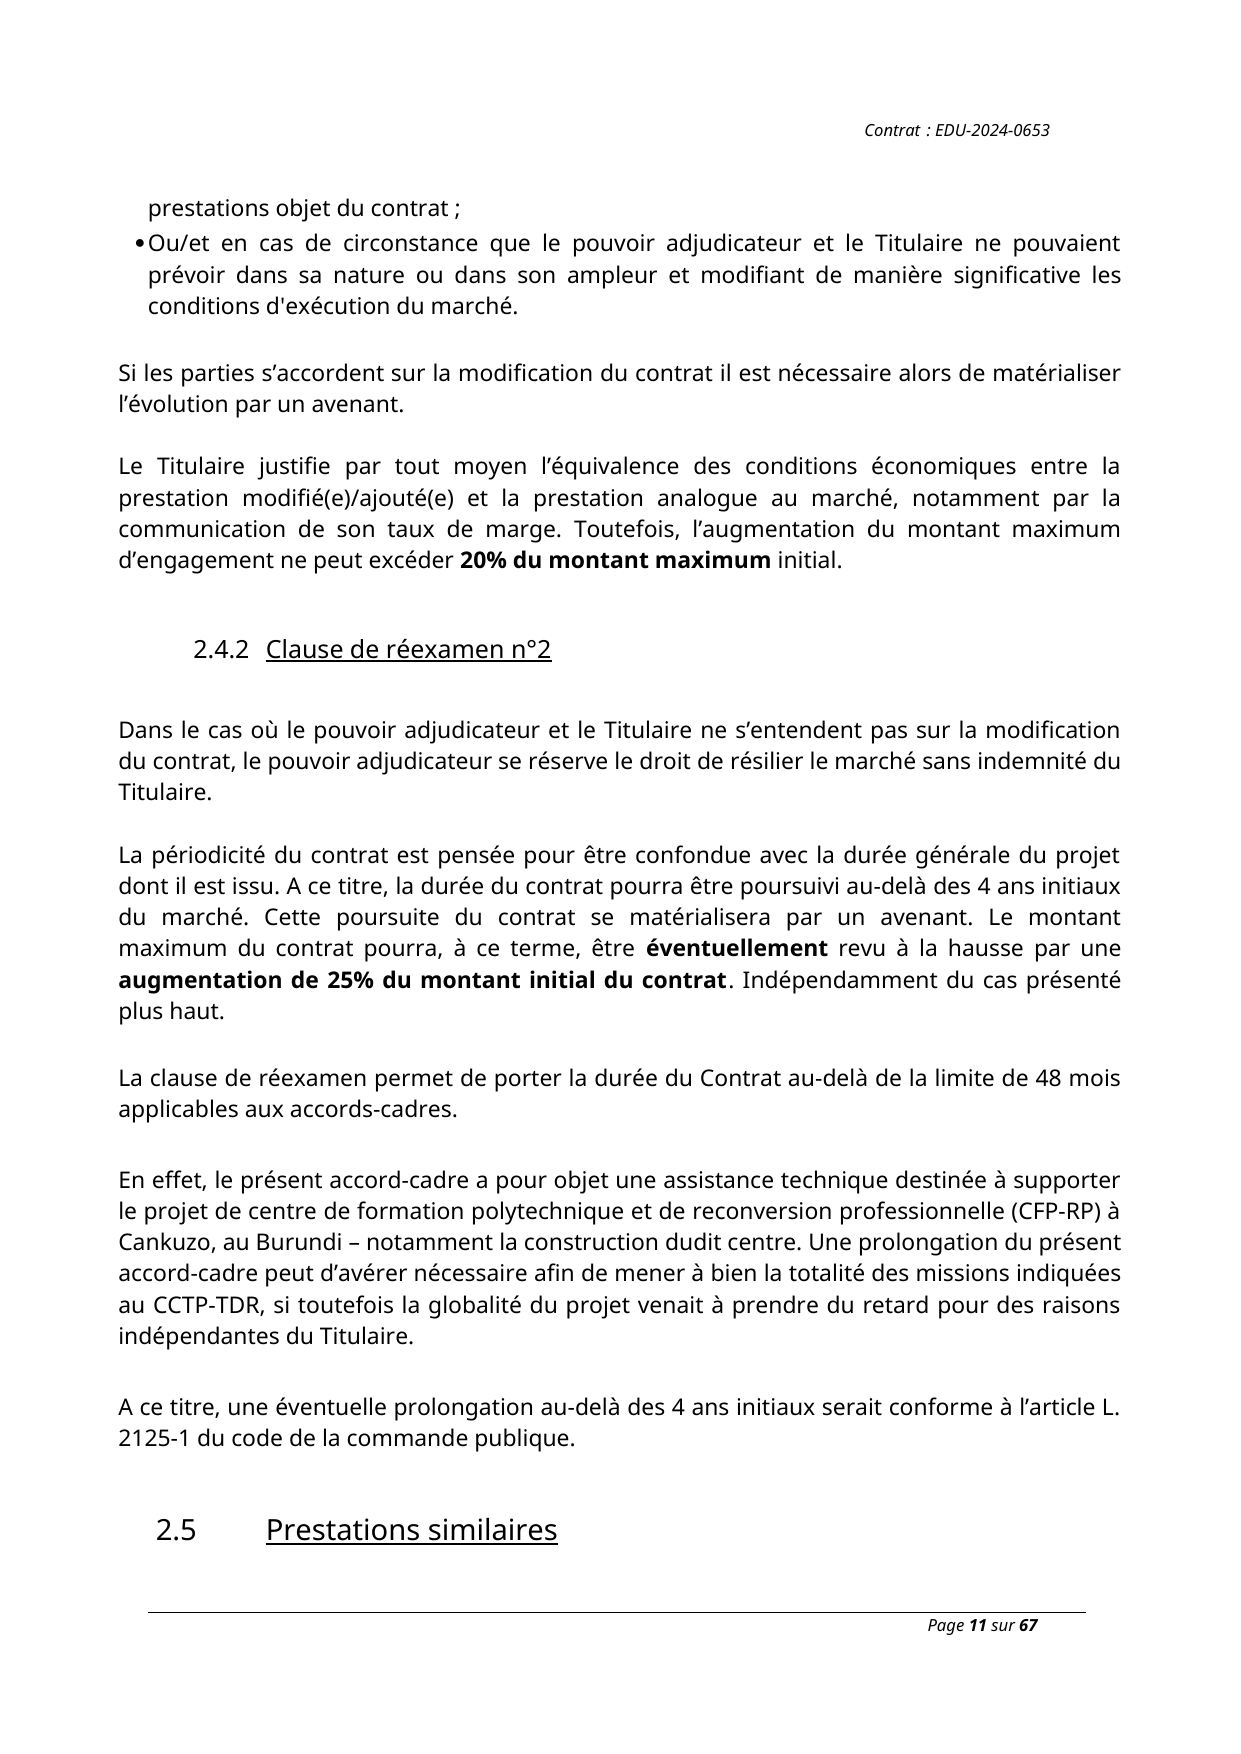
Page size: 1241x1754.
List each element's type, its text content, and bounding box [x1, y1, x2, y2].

text Si les parties s’accordent sur la modification du contrat il est nécessaire alors de matérialiser l’évolution par un avenant. [118, 357, 1122, 419]
text Dans le cas où le pouvoir adjudicateur et le Titulaire ne s’entendent pas sur la modification du contrat, le pouvoir adjudicateur se réserve le droit de résilier le marché sans indemnité du Titulaire. [118, 713, 1122, 807]
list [136, 192, 1122, 223]
text A ce titre, une éventuelle prolongation au-delà des 4 ans initiaux serait conforme à l’article L. 2125-1 du code de la commande publique. [118, 1391, 1122, 1453]
text La périodicité du contrat est pensée pour être confondue avec la durée générale du projet dont il est issu. A ce titre, la durée du contrat pourra être poursuivi au-delà des 4 ans initiaux du marché. Cette poursuite du contrat se matérialisera par un avenant. Le montant maximum du contrat pourra, à ce terme, être éventuellement revu à la hausse par une augmentation de 25% du montant initial du contrat. Indépendamment du cas présenté plus haut. [118, 838, 1122, 1026]
text La clause de réexamen permet de porter la durée du Contrat au-delà de la limite de 48 mois applicables aux accords-cadres. [118, 1061, 1122, 1124]
text Le Titulaire justifie par tout moyen l’équivalence des conditions économiques entre la prestation modifié(e)/ajouté(e) et la prestation analogue au marché, notamment par la communication de son taux de marge. Toutefois, l’augmentation du montant maximum d’engagement ne peut excéder 20% du montant maximum initial. [118, 450, 1122, 575]
text Clause de réexamen n°2 [193, 632, 1122, 666]
text En effet, le présent accord-cadre a pour objet une assistance technique destinée à supporter le projet de centre de formation polytechnique et de reconversion professionnelle (CFP-RP) à Cankuzo, au Burundi – notamment la construction dudit centre. Une prolongation du présent accord-cadre peut d’avérer nécessaire afin de mener à bien la totalité des missions indiquées au CCTP-TDR, si toutefois la globalité du projet venait à prendre du retard pour des raisons indépendantes du Titulaire. [118, 1163, 1122, 1351]
text Prestations similaires [156, 1509, 1122, 1549]
list Ou/et en cas de circonstance que le pouvoir adjudicateur et le Titulaire ne pouvaient prévoir dans sa nature ou dans son ampleur et modifiant de manière significative les conditions d'exécution du marché. [136, 227, 1122, 321]
